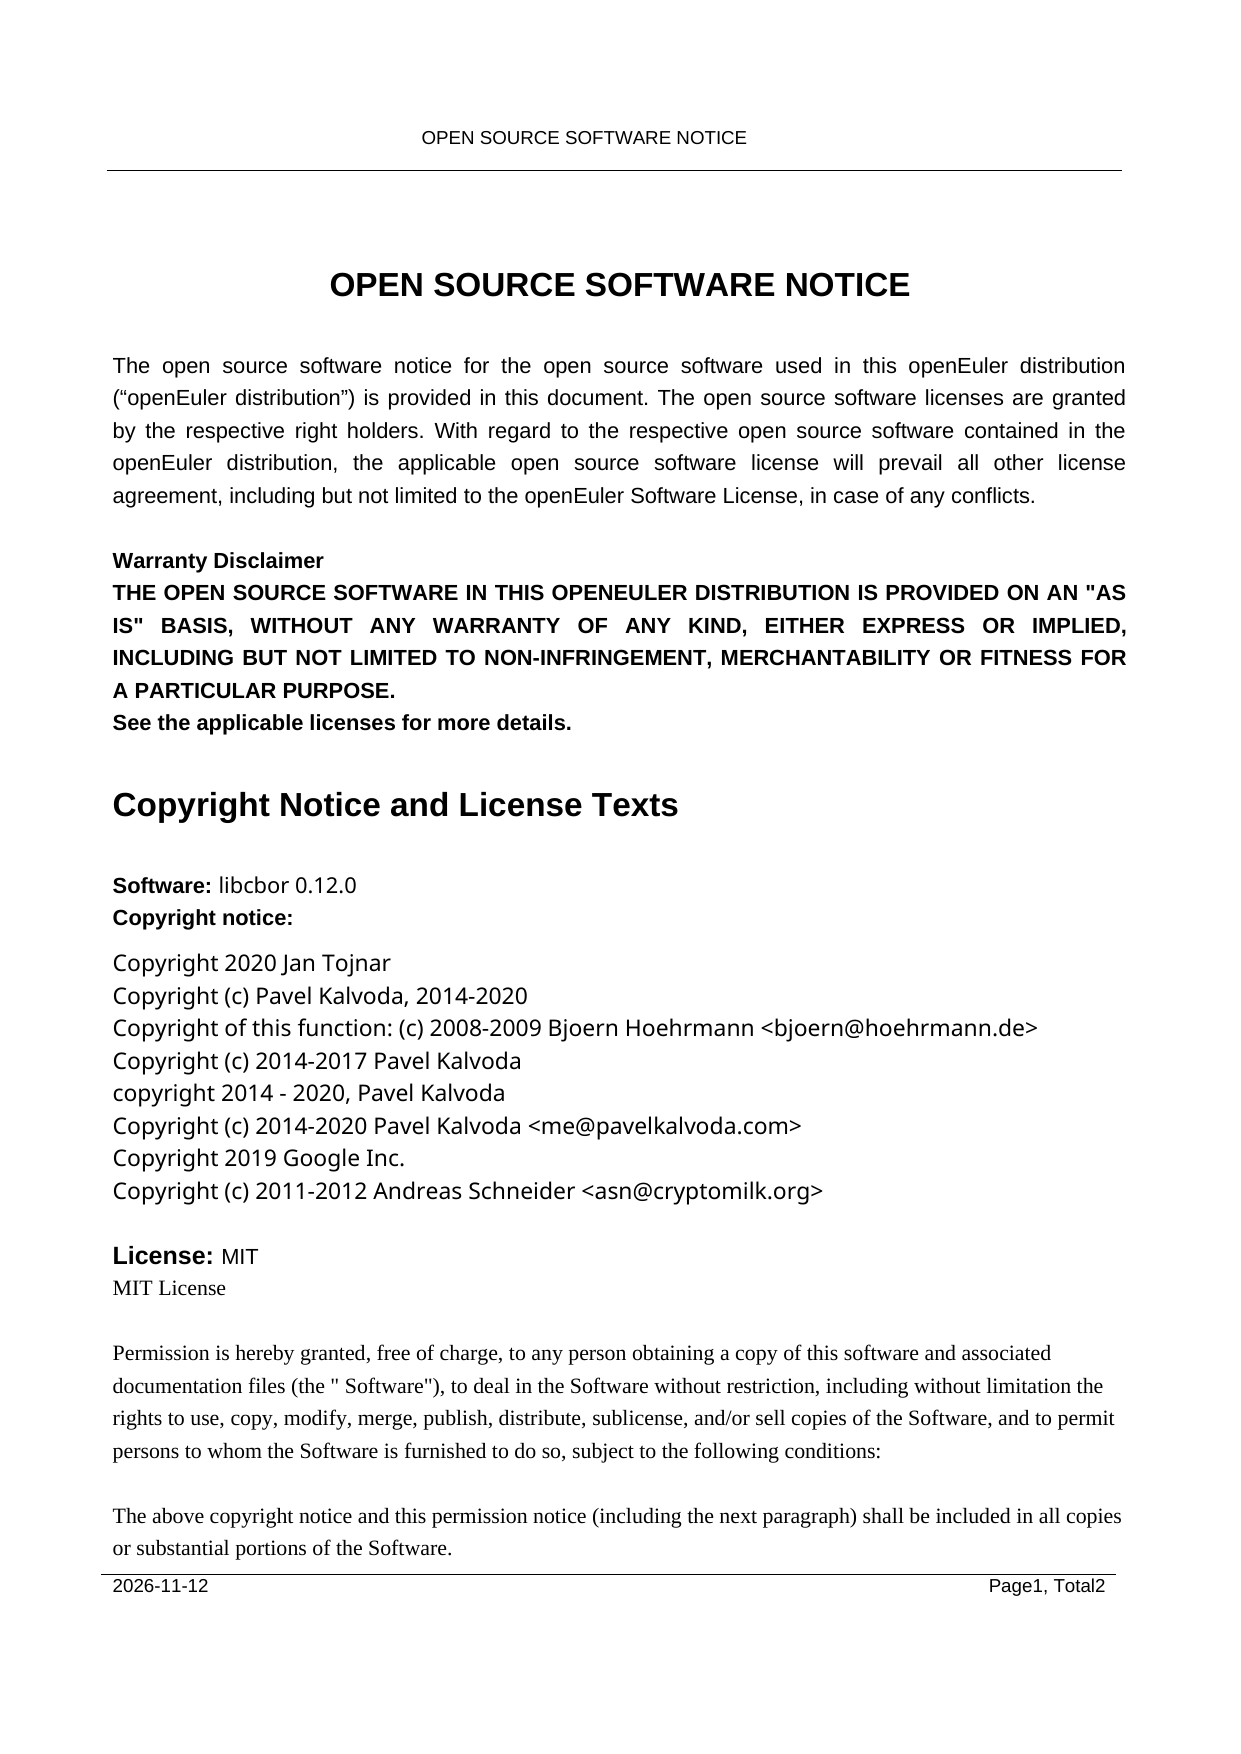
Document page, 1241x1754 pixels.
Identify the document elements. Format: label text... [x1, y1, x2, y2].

title Software: libcbor 0.12.0 [112, 869, 1128, 901]
text THE OPEN SOURCE SOFTWARE IN THIS OPENEULER DISTRIBUTION IS PROVIDED ON AN "AS IS" BASIS, WITHOUT ANY WARRANTY OF ANY KIND, EITHER EXPRESS OR IMPLIED, INCLUDING BUT NOT LIMITED TO NON-INFRINGEMENT, MERCHANTABILITY OR FITNESS FOR A PARTICULAR PURPOSE. See the applicable licenses for more details. [112, 576, 1128, 739]
text Copyright notice: [112, 901, 1128, 934]
text Copyright 2020 Jan Tojnar Copyright (c) Pavel Kalvoda, 2014-2020 Copyright of this function: (c) 2008-2009 Bjoern Hoehrmann <bjoern@hoehrmann.de> Copyright (c) 2014-2017 Pavel Kalvoda copyright 2014 - 2020, Pavel Kalvoda Copyright (c) 2014-2020 Pavel Kalvoda <me@pavelkalvoda.com> Copyright 2019 Google Inc. Copyright (c) 2011-2012 Andreas Schneider <asn@cryptomilk.org> [112, 947, 1128, 1239]
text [112, 1272, 1128, 1564]
text License: MIT [112, 1239, 1128, 1272]
text Warranty Disclaimer [112, 544, 1128, 576]
text OPEN SOURCE SOFTWARE NOTICE [112, 251, 1128, 316]
text Copyright Notice and License Texts [112, 771, 1128, 836]
text The open source software notice for the open source software used in this openEuler distribution (“openEuler distribution”) is provided in this document. The open source software licenses are granted by the respective right holders. With regard to the respective open source software contained in the openEuler distribution, the applicable open source software license will prevail all other license agreement, including but not limited to the openEuler Software License, in case of any conflicts. [112, 349, 1128, 511]
